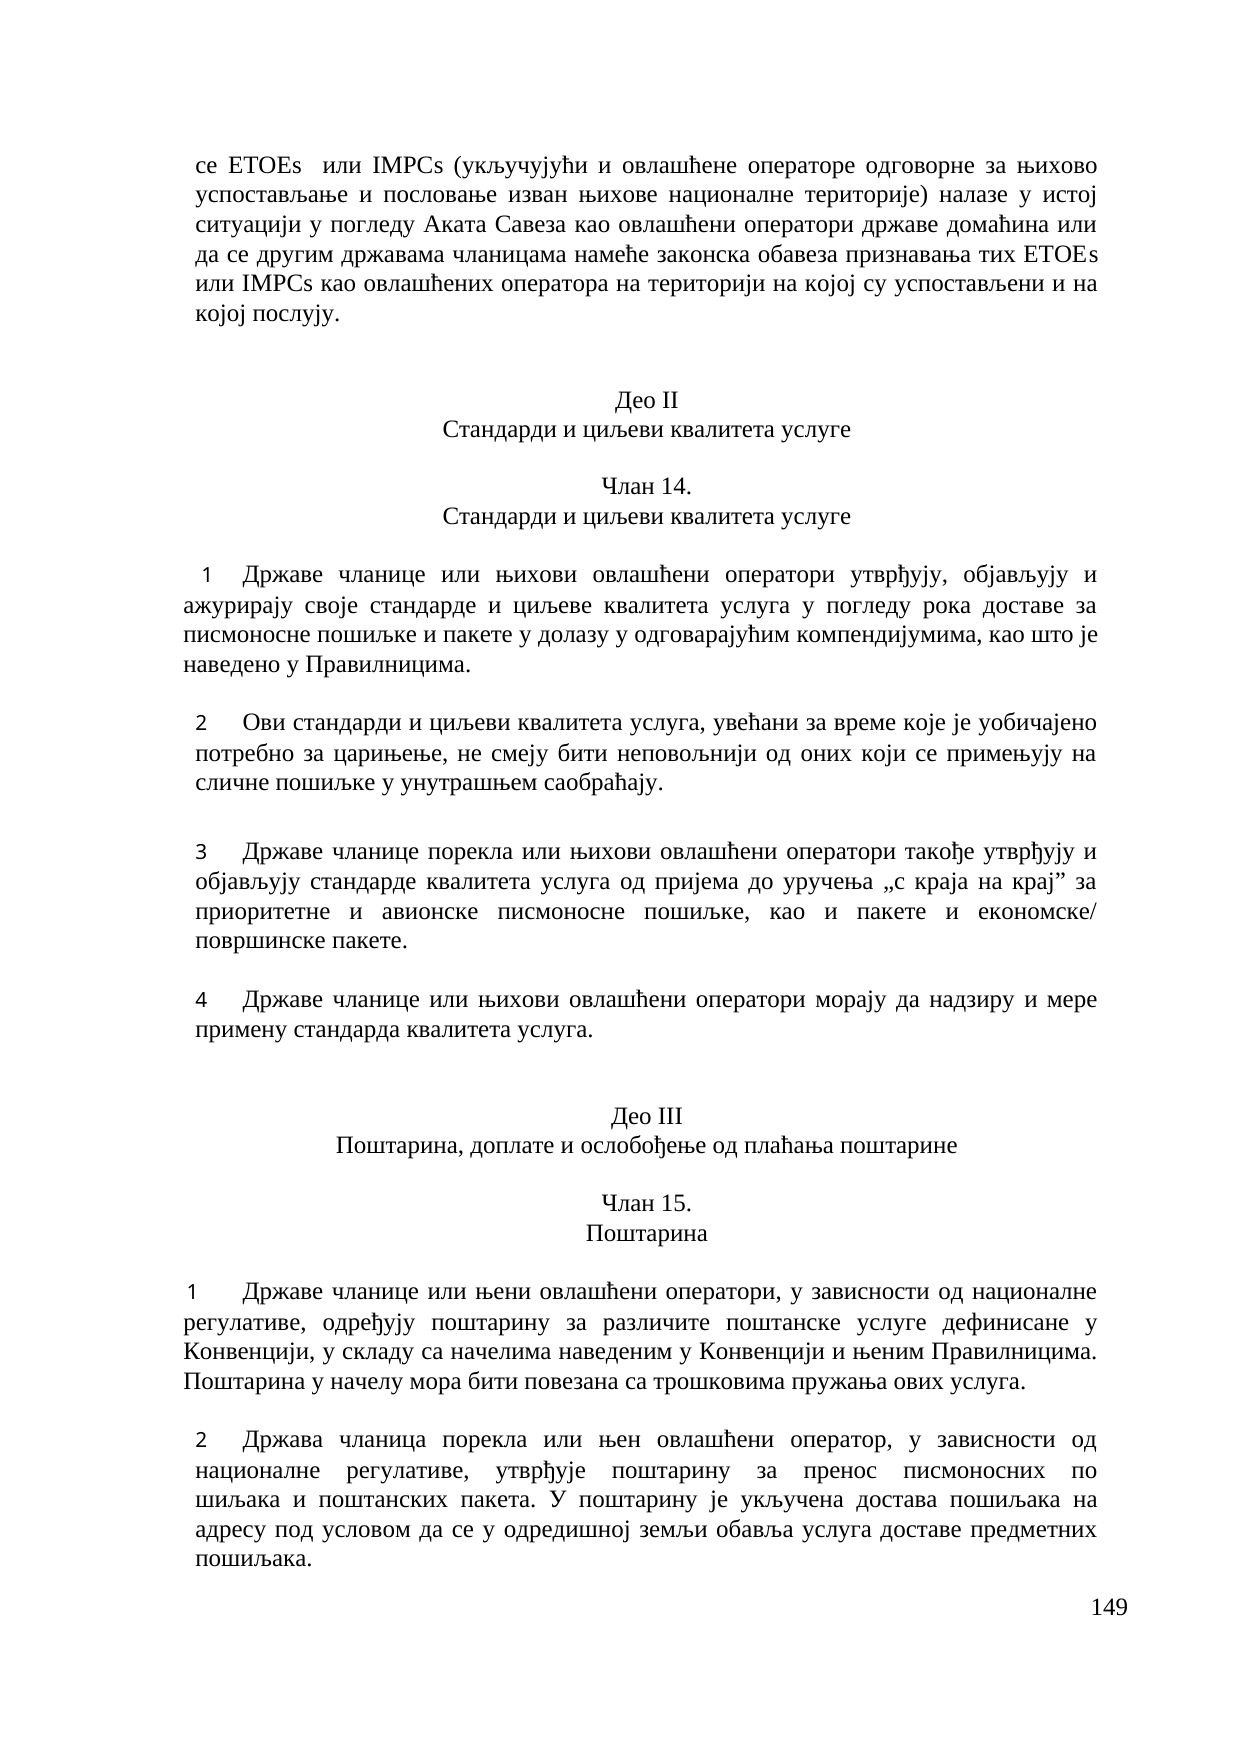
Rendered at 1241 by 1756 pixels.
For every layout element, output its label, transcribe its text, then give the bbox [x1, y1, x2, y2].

list Ови стандарди и циљеви квалитета услуга, увећани за време које је уобичајено потребно за царињење, не смеју бити неповољнији од оних који се примењују на сличне пошиљке у унутрашњем саобраћају. [195, 707, 1098, 796]
list Државе чланице порекла или њихови овлашћени оператори такође утврђују и објављују стандарде квалитета услуга од пријема до уручења „с краја на крај” за приоритетне и авионске писмоносне пошиљке, као и пакете и економске/ површинске пакете. [195, 836, 1098, 954]
text Поштарина, доплате и ослобођење од плаћања поштарине [195, 1130, 1098, 1159]
text Стандарди и циљеви квалитета услуге [195, 501, 1098, 530]
list Државе чланице или њихови овлашћени оператори утврђују, објављују и ажурирају своје стандарде и циљеве квалитета услуга у погледу рока доставе за писмоносне пошиљке и пакете у долазу у одговарајућим компендијумима, као што је наведено у Правилницима. [183, 559, 1098, 678]
text Поштарина [195, 1218, 1098, 1247]
text Стандарди и циљеви квалитета услуге [195, 414, 1098, 442]
text Члан 14. [195, 471, 1098, 500]
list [195, 150, 1098, 327]
subtitle Део II [195, 385, 1098, 414]
list Државе чланице или њихови овлашћени оператори морају да надзиру и мере примену стандарда квалитета услуга. [195, 984, 1098, 1043]
list Државе чланице или њени овлашћени оператори, у зависности од националне регулативе, одређују поштарину за различите поштанске услуге дефинисане у Конвенцији, у складу са начелима наведеним у Конвенцији и њеним Правилницима. Поштарина у начелу мора бити повезана са трошковима пружања ових услуга. [183, 1276, 1098, 1395]
subtitle Део III [195, 1101, 1098, 1130]
text Члан 15. [195, 1188, 1098, 1217]
list Држава чланица порекла или њен овлашћени оператор, у зависности од националне регулативе, утврђује поштарину за пренос писмоносних по шиљака и поштанских пакета. У поштарину је укључена достава пошиљака на адресу под условом да се у одредишној земљи обавља услуга доставе предметних пошиљака. [195, 1424, 1098, 1572]
